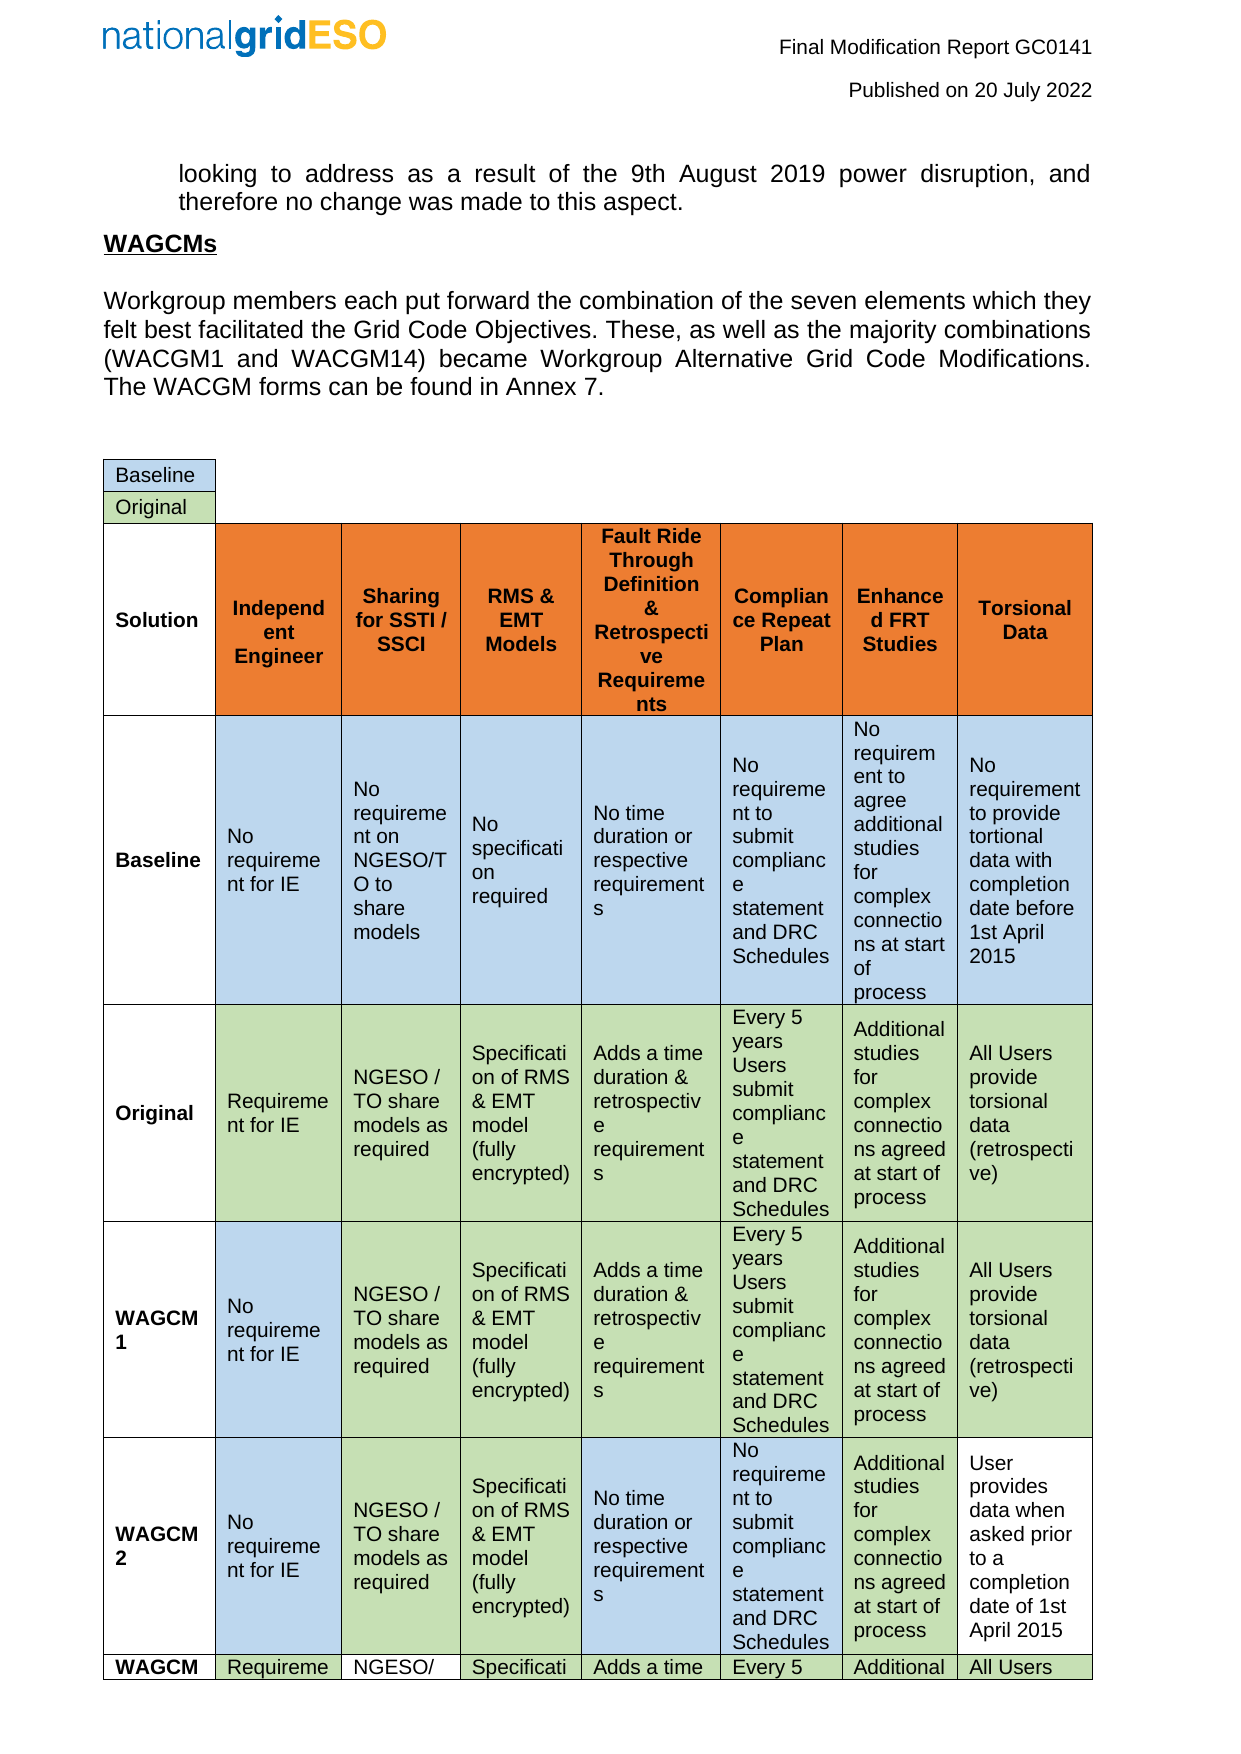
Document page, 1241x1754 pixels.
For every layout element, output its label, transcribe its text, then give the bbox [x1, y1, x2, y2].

text Workgroup members each put forward the combination of the seven elements which they felt best facilitated the Grid Code Objectives. These, as well as the majority combinations (WACGM1 and WACGM14) became Workgroup Alternative Grid Code Modifications. The WACGM forms can be found in Annex 7. [103, 286, 1092, 401]
table_header Baseline [104, 460, 215, 491]
table_cell Solution [104, 524, 215, 715]
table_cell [958, 1655, 1092, 1679]
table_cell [461, 1438, 581, 1654]
table_cell No time duration or respective requirements [582, 716, 720, 1004]
table_cell NGESO /TO share models as required [342, 1005, 460, 1221]
table_cell No requirement for IE [216, 716, 341, 1004]
table_cell Sharing for SSTI / SSCI [342, 524, 460, 715]
table_cell Original [104, 492, 215, 523]
table_cell Specification of RMS & EMT model (fully encrypted) [461, 1005, 581, 1221]
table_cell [461, 1655, 581, 1679]
table_cell WAGCM3 [104, 1655, 215, 1679]
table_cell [721, 1655, 842, 1679]
table_cell No requirement to submit compliance statement and DRC Schedules [721, 716, 842, 1004]
table_cell NGESO /TO share models as required [342, 1222, 460, 1437]
table_cell Torsional Data [958, 524, 1092, 715]
table_cell User provides data when asked prior to a completion date of 1st April 2015 [958, 1438, 1092, 1654]
table_cell Every 5 years Users submit compliance statement and DRC Schedules [721, 1005, 842, 1221]
table_cell NGESO /TO share models as required [342, 1438, 460, 1654]
table_cell Additional studies for complex connections agreed at start of process [843, 1222, 957, 1437]
table_cell RMS & EMT Models [461, 524, 581, 715]
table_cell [582, 1655, 720, 1679]
table_cell No requirement on NGESO/TO to share models [342, 716, 460, 1004]
table_cell Enhanced FRT Studies [843, 524, 957, 715]
table_cell All Users provide torsional data (retrospective) [958, 1005, 1092, 1221]
table_cell All Users provide torsional data (retrospective) [958, 1222, 1092, 1437]
table_cell Adds a time duration & retrospective requirements [582, 1005, 720, 1221]
table_cell Requirement for IE [216, 1655, 341, 1679]
table_cell No requirement to provide tortional data with completion date before 1st April 2015 [958, 716, 1092, 1004]
table_cell Original [104, 1005, 215, 1221]
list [141, 158, 1092, 216]
table_cell No requirement to submit compliance statement and DRC Schedules [721, 1438, 842, 1654]
table_cell No requirement to agree additional studies for complex connections at start of process [843, 716, 957, 1004]
table_cell Requirement for IE [216, 1005, 341, 1221]
table_cell Baseline [104, 716, 215, 1004]
table_cell WAGCM1 [104, 1222, 215, 1437]
table_cell Independent Engineer [216, 524, 341, 715]
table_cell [843, 1655, 957, 1679]
table_cell No specification required [461, 716, 581, 1004]
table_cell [342, 1655, 460, 1679]
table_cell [843, 1438, 957, 1654]
table_cell Additional studies for complex connections agreed at start of process [843, 1005, 957, 1221]
table_cell Specification of RMS & EMT model (fully encrypted) [461, 1222, 581, 1437]
table_cell Every 5 years Users submit compliance statement and DRC Schedules [721, 1222, 842, 1437]
table_cell No time duration or respective requirements [582, 1438, 720, 1654]
table_cell Adds a time duration & retrospective requirements [582, 1222, 720, 1437]
table_cell WAGCM2 [104, 1438, 215, 1654]
table_cell Fault Ride Through Definition & Retrospective Requirements [582, 524, 720, 715]
text WAGCMs [103, 228, 1092, 257]
table_cell No requirement for IE [216, 1438, 341, 1654]
table_cell Compliance Repeat Plan [721, 524, 842, 715]
table_cell No requirement for IE [216, 1222, 341, 1437]
